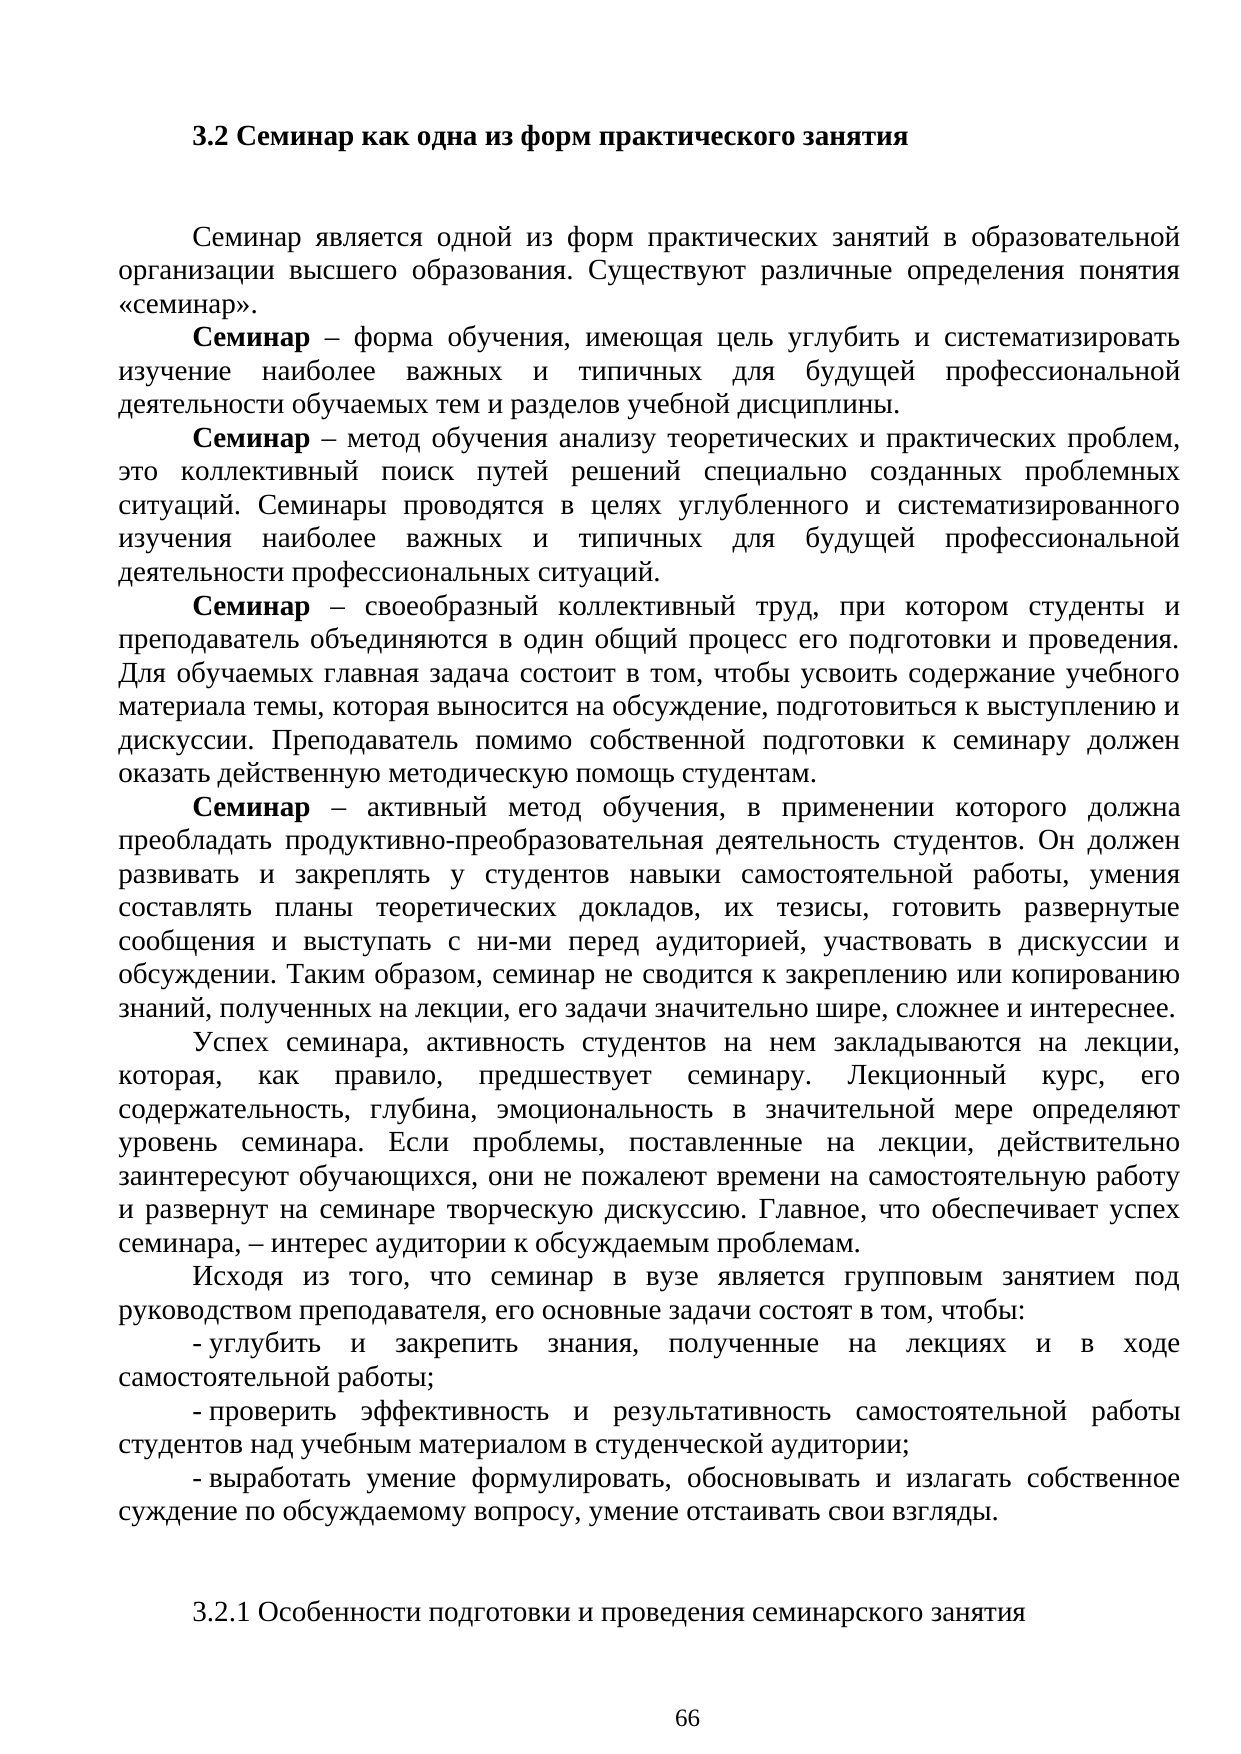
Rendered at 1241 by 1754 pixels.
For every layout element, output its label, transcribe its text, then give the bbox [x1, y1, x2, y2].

text Семинар – форма обучения, имеющая цель углубить и систематизировать изучение наиболее важных и типичных для будущей профессиональной деятельности обучаемых тем и разделов учебной дисциплины. [118, 319, 1181, 420]
text - углубить и закрепить знания, полученные на лекциях и в ходе самостоятельной работы; [118, 1326, 1181, 1393]
text - выработать умение формулировать, обосновывать и излагать собственное суждение по обсуждаемому вопросу, умение отстаивать свои взгляды. [118, 1460, 1181, 1527]
text Семинар является одной из форм практических занятий в образовательной организации высшего образования. Существуют различные определения понятия «семинар». [118, 219, 1181, 319]
text 3.2 Семинар как одна из форм практического занятия [118, 118, 1181, 152]
text Успех семинара, активность студентов на нем закладываются на лекции, которая, как правило, предшествует семинару. Лекционный курс, его содержательность, глубина, эмоциональность в значительной мере определяют уровень семинара. Если проблемы, поставленные на лекции, действительно заинтересуют обучающихся, они не пожалеют времени на самостоятельную работу и развернут на семинаре творческую дискуссию. Главное, что обеспечивает успех семинара, – интерес аудитории к обсуждаемым проблемам. [118, 1024, 1181, 1258]
text Семинар – своеобразный коллективный труд, при котором студенты и преподаватель объединяются в один общий процесс его подготовки и проведения. Для обучаемых главная задача состоит в том, чтобы усвоить содержание учебного материала темы, которая выносится на обсуждение, подготовиться к выступлению и дискуссии. Преподаватель помимо собственной подготовки к семинару должен оказать действенную методическую помощь студентам. [118, 588, 1181, 789]
text Семинар – активный метод обучения, в применении которого должна преобладать продуктивно-преобразовательная деятельность студентов. Он должен развивать и закреплять у студентов навыки самостоятельной работы, умения составлять планы теоретических докладов, их тезисы, готовить развернутые сообщения и выступать с ни-ми перед аудиторией, участвовать в дискуссии и обсуждении. Таким образом, семинар не сводится к закреплению или копированию знаний, полученных на лекции, его задачи значительно шире, сложнее и интереснее. [118, 789, 1181, 1024]
text Семинар – метод обучения анализу теоретических и практических проблем, это коллективный поиск путей решений специально созданных проблемных ситуаций. Семинары проводятся в целях углубленного и систематизированного изучения наиболее важных и типичных для будущей профессиональной деятельности профессиональных ситуаций. [118, 420, 1181, 588]
text 3.2.1 Особенности подготовки и проведения семинарского занятия [118, 1594, 1181, 1627]
text - проверить эффективность и результативность самостоятельной работы студентов над учебным материалом в студенческой аудитории; [118, 1393, 1181, 1460]
text Исходя из того, что семинар в вузе является групповым занятием под руководством преподавателя, его основные задачи состоят в том, чтобы: [118, 1258, 1181, 1326]
